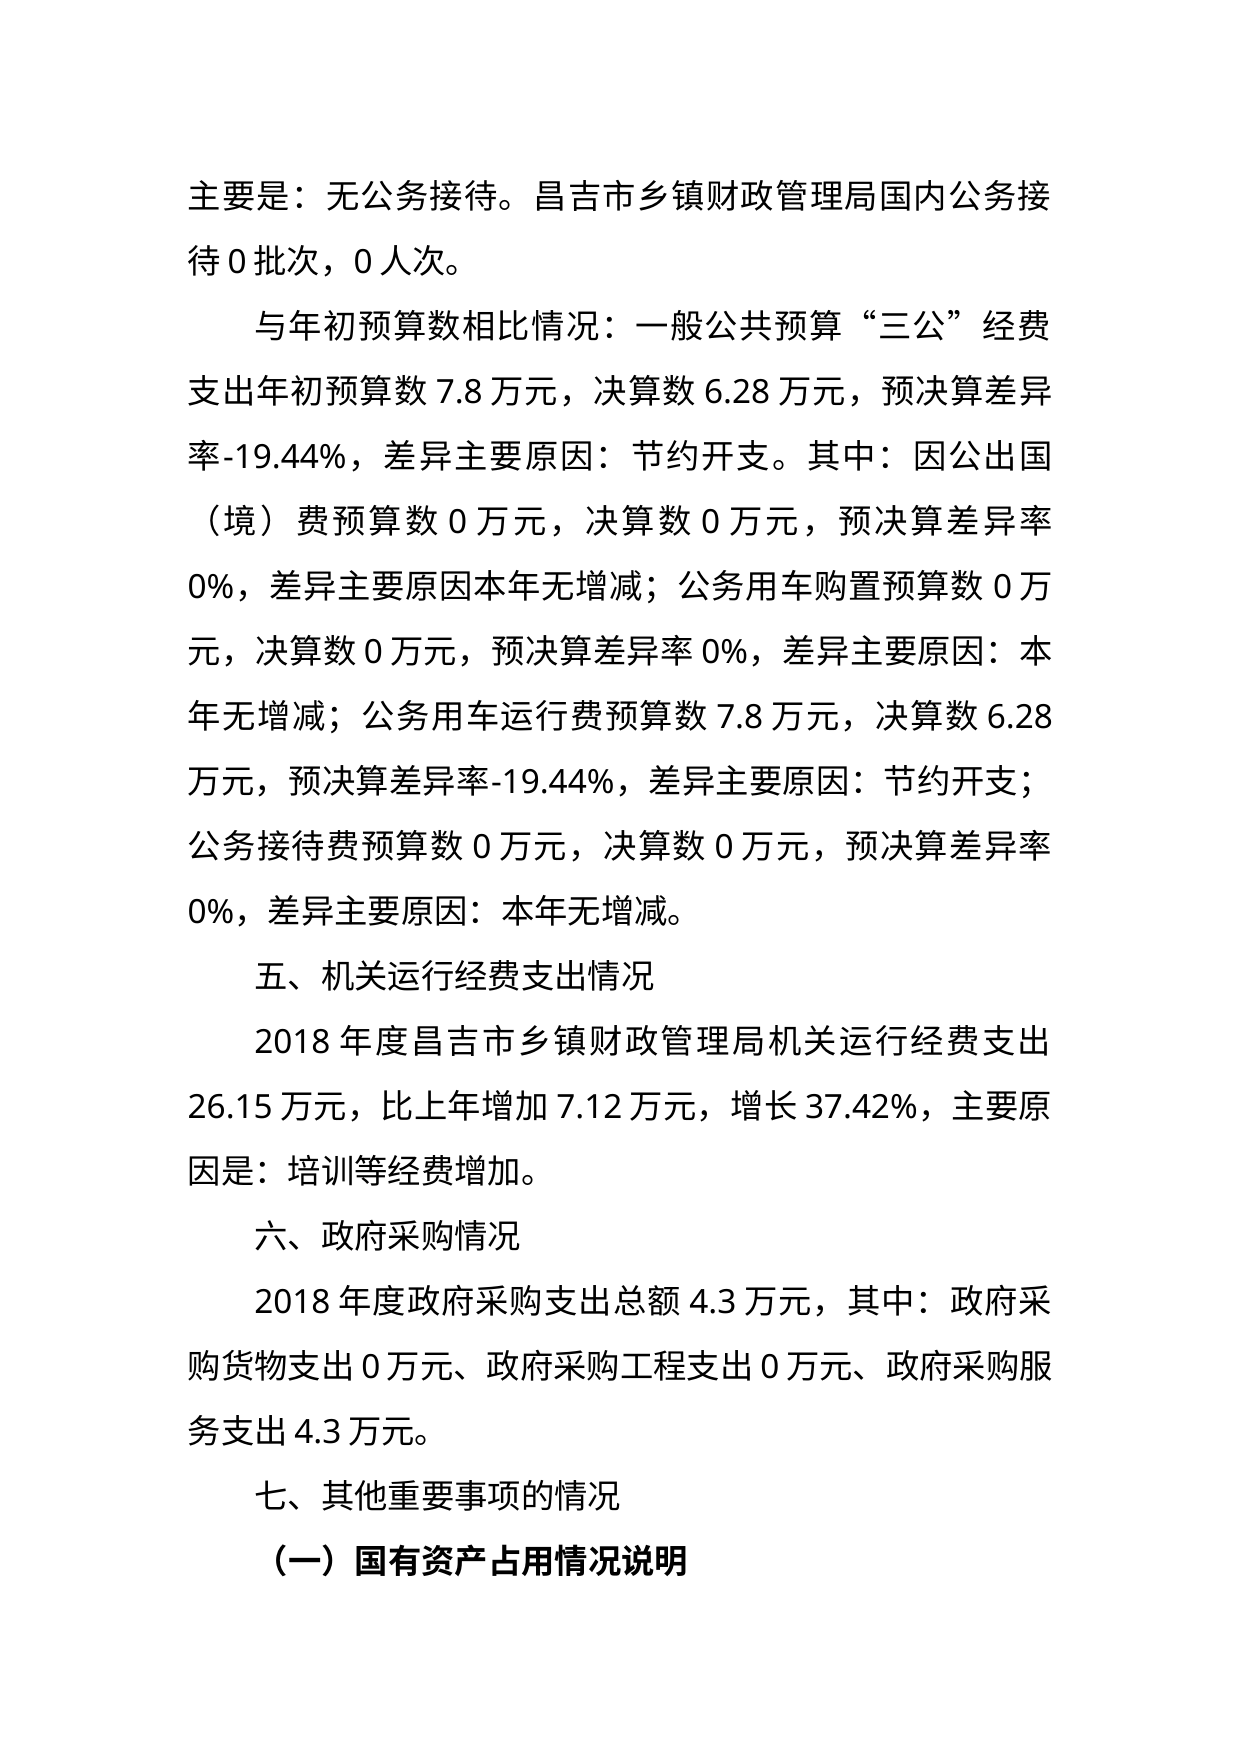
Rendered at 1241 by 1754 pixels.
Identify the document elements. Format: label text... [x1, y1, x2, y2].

text 五、机关运行经费支出情况 [187, 942, 1053, 1007]
text 与年初预算数相比情况：一般公共预算“三公”经费支出年初预算数7.8万元，决算数6.28万元，预决算差异率-19.44%，差异主要原因：节约开支。其中：因公出国（境）费预算数0万元，决算数0万元，预决算差异率0%，差异主要原因本年无增减；公务用车购置预算数0万元，决算数0万元，预决算差异率0%，差异主要原因：本年无增减；公务用车运行费预算数7.8万元，决算数6.28万元，预决算差异率-19.44%，差异主要原因：节约开支；公务接待费预算数0万元，决算数0万元，预决算差异率0%，差异主要原因：本年无增减。 [187, 292, 1053, 942]
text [187, 162, 1053, 292]
text （一）国有资产占用情况说明 [187, 1527, 1053, 1592]
text 七、其他重要事项的情况 [187, 1462, 1053, 1527]
text 2018年度昌吉市乡镇财政管理局机关运行经费支出26.15万元，比上年增加7.12万元，增长37.42%，主要原因是：培训等经费增加。 [187, 1007, 1053, 1202]
text 2018年度政府采购支出总额4.3万元，其中：政府采购货物支出0万元、政府采购工程支出0万元、政府采购服务支出4.3万元。 [187, 1267, 1053, 1462]
text 六、政府采购情况 [187, 1202, 1053, 1267]
